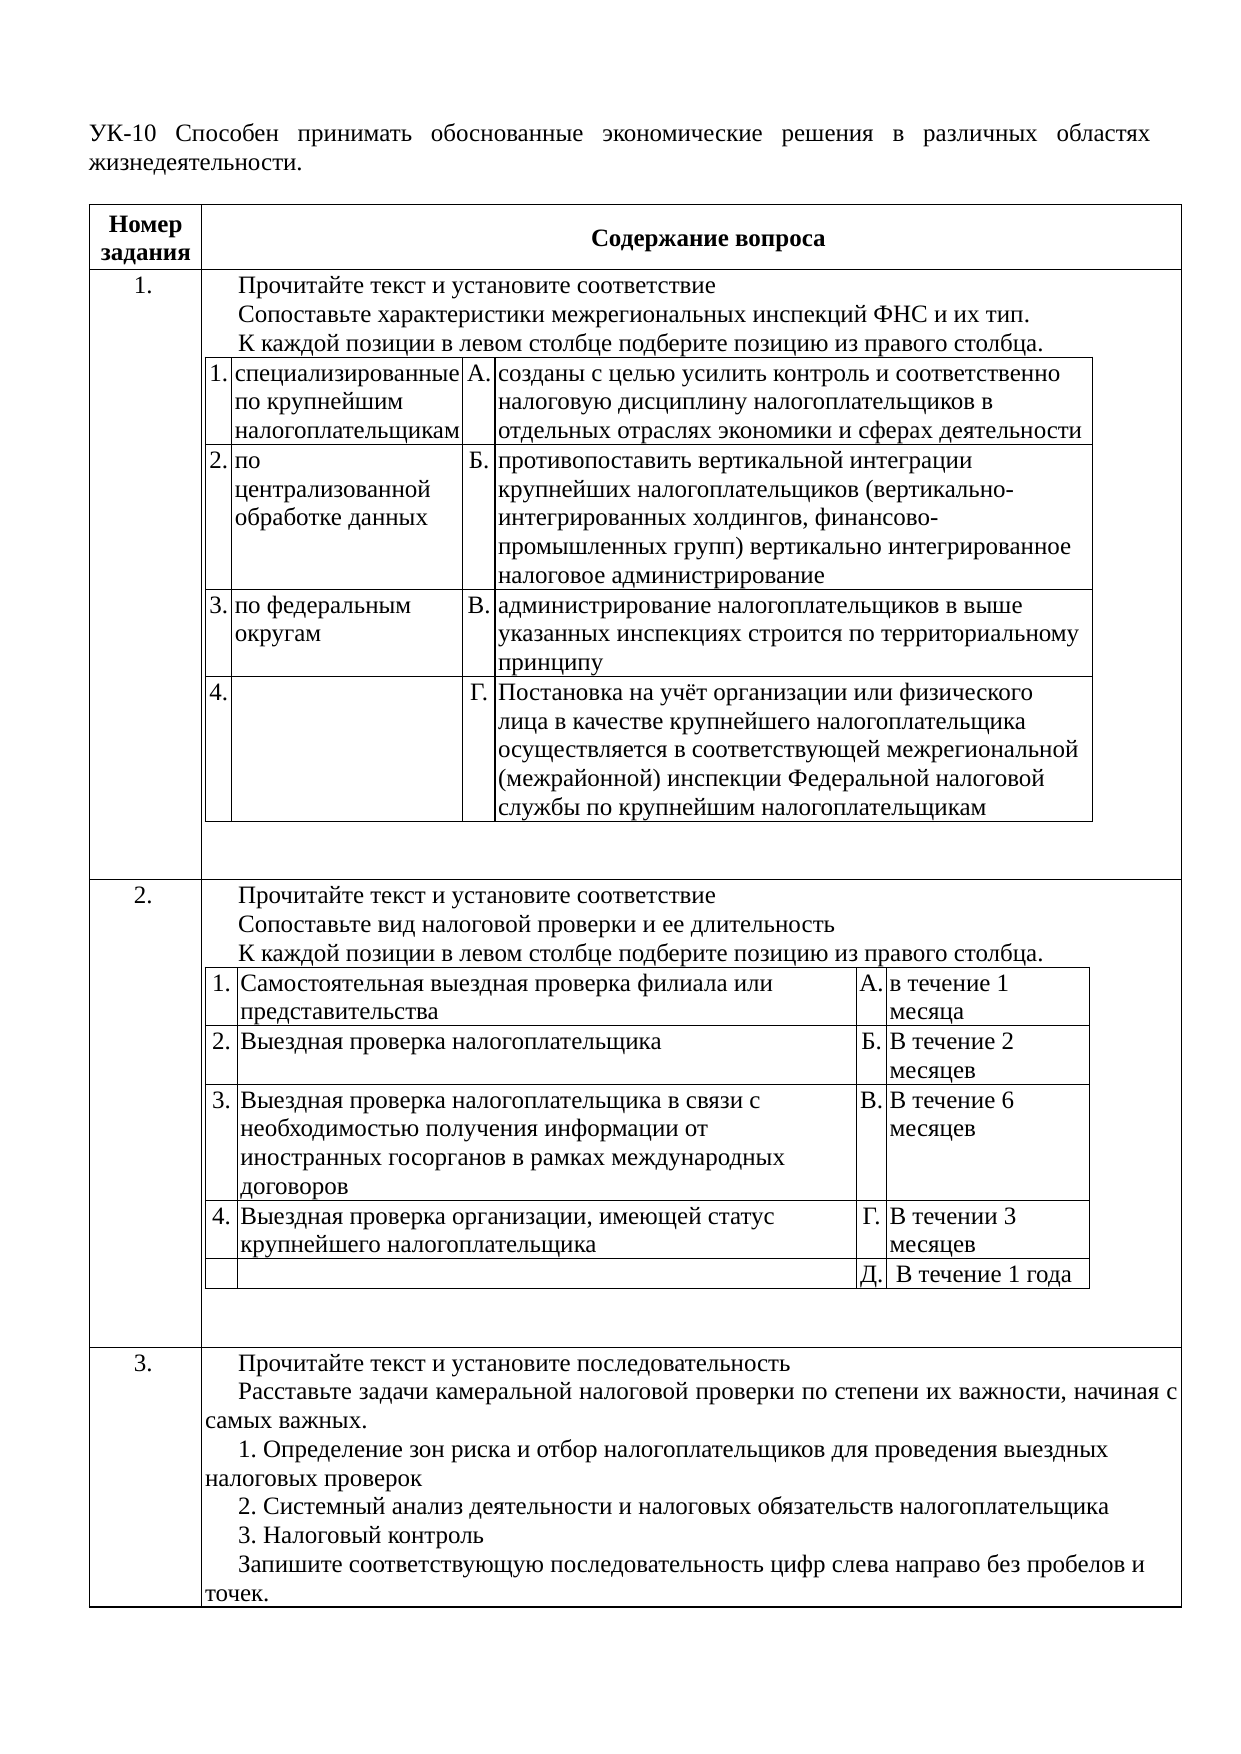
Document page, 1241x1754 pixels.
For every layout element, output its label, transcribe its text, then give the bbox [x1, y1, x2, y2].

table_cell Прочитайте текст и установите соответствие Сопоставьте вид налоговой проверки и ее длительность К каждой позиции в левом столбце подберите позицию из правого столбца. [202, 880, 1181, 1347]
table_cell [90, 1348, 201, 1606]
table_cell Прочитайте текст и установите последовательность Расставьте задачи камеральной налоговой проверки по степени их важности, начиная с самых важных. 1. Определение зон риска и отбор налогоплательщиков для проведения выездных налоговых проверок 2. Системный анализ деятельности и налоговых обязательств налогоплательщика 3. Налоговый контроль Запишите соответствующую последовательность цифр слева направо без пробелов и точек. [202, 1348, 1181, 1606]
table_cell [90, 270, 201, 879]
text УК-10 Способен принимать обоснованные экономические решения в различных областях жизнедеятельности. [89, 118, 1152, 176]
table_cell Прочитайте текст и установите соответствие Сопоставьте характеристики межрегиональных инспекций ФНС и их тип. К каждой позиции в левом столбце подберите позицию из правого столбца. [202, 270, 1181, 879]
table_cell [90, 880, 201, 1347]
table_header Содержание вопроса [202, 205, 1181, 269]
table_header Номер задания [90, 205, 201, 269]
